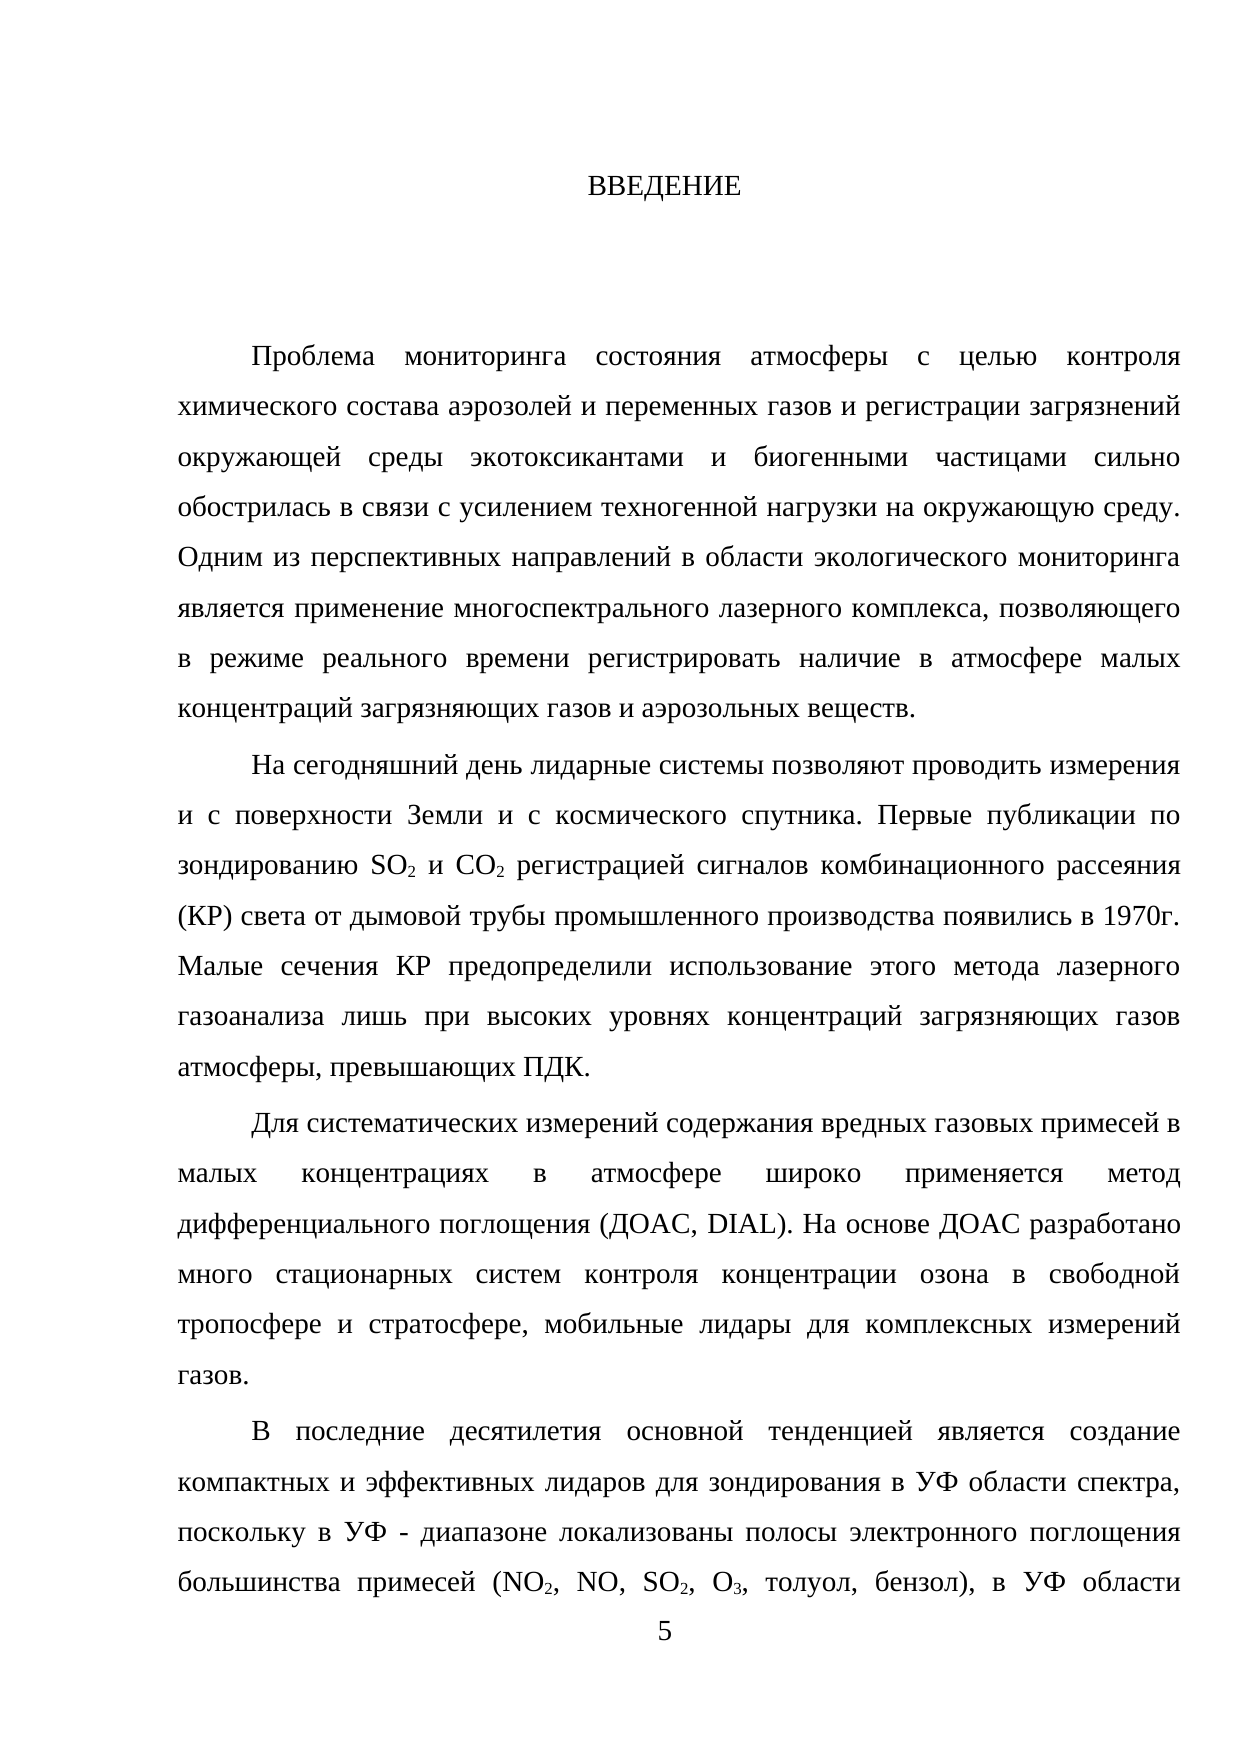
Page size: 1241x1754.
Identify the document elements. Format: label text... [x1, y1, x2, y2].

text Для систематических измерений содержания вредных газовых примесей в малых концентрациях в атмосфере широко применяется метод дифференциального поглощения (ДОАС, DIAL). На основе ДОАС разработано много стационарных систем контроля концентрации озона в свободной тропосфере и стратосфере, мобильные лидары для комплексных измерений газов. [177, 1105, 1181, 1390]
subtitle ВВЕДЕНИЕ [177, 168, 1152, 202]
text Проблема мониторинга состояния атмосферы с целью контроля химического состава аэрозолей и переменных газов и регистрации загрязнений окружающей среды экотоксикантами и биогенными частицами сильно обострилась в связи с усилением техногенной нагрузки на окружающую среду. Одним из перспективных направлений в области экологического мониторинга является применение многоспектрального лазерного комплекса, позволяющего в режиме реального времени регистрировать наличие в атмосфере малых концентраций загрязняющих газов и аэрозольных веществ. [177, 338, 1181, 724]
text На сегодняшний день лидарные системы позволяют проводить измерения и с поверхности Земли и с космического спутника. Первые публикации по зондированию SO2 и СО2 регистрацией сигналов комбинационного рассеяния (КР) света от дымовой трубы промышленного производства появились в 1970г. Малые сечения КР предопределили использование этого метода лазерного газоанализа лишь при высоких уровнях концентраций загрязняющих газов атмосферы, превышающих ПДК. [177, 747, 1181, 1082]
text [177, 1413, 1181, 1598]
